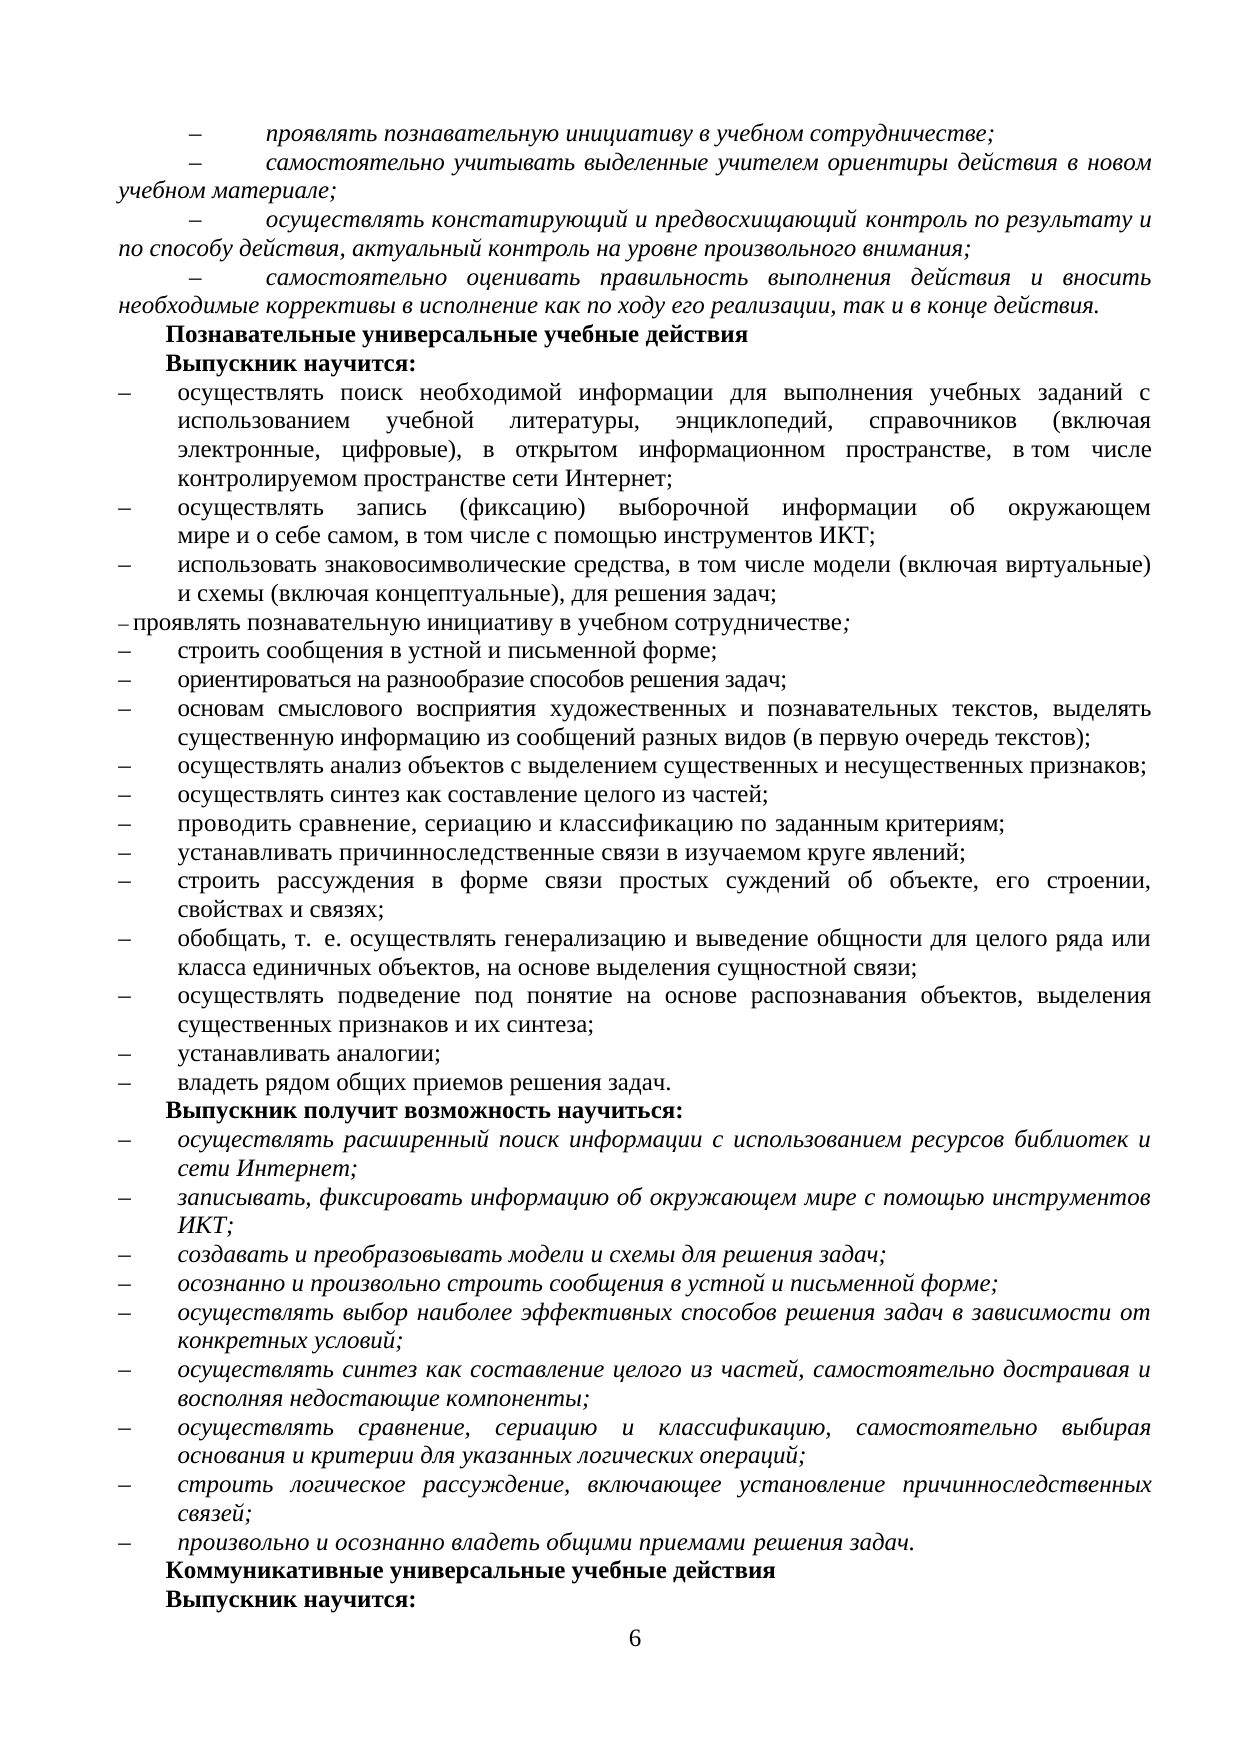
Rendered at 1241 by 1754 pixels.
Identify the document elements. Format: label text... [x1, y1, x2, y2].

list осуществлять запись (фиксацию) выборочной информации об окружающем мире и о себе самом, в том числе с помощью инструментов ИКТ; [118, 492, 1152, 549]
list строить логическое рассуждение, включающее установление причинно­следственных связей; [118, 1469, 1152, 1527]
list осуществлять анализ объектов с выделением существенных и несущественных признаков; [118, 751, 1152, 779]
list проявлять познавательную инициативу в учебном сотрудничестве; [118, 607, 1152, 636]
list ориентироваться на разнообразие способов решения задач; [118, 664, 1152, 693]
list самостоятельно учитывать выделенные учителем ориентиры действия в новом учебном материале; [118, 147, 1152, 204]
list произвольно и осознанно владеть общими приемами решения задач. [118, 1527, 1152, 1556]
text Выпускник научится: [118, 1584, 1152, 1613]
list основам смыслового восприятия художественных и познавательных текстов, выделять существенную информацию из сообщений разных видов (в первую очередь текстов); [118, 693, 1152, 751]
list строить сообщения в устной и письменной форме; [118, 636, 1152, 664]
list осуществлять сравнение, сериацию и классификацию, самостоятельно выбирая основания и критерии для указанных логических операций; [118, 1412, 1152, 1469]
list устанавливать причинно­следственные связи в изучаемом круге явлений; [118, 837, 1152, 866]
list осознанно и произвольно строить сообщения в устной и письменной форме; [118, 1268, 1152, 1297]
list обобщать, т. е. осуществлять генерализацию и выведение общности для целого ряда или класса единичных объектов, на основе выделения сущностной связи; [118, 923, 1152, 981]
list создавать и преобразовывать модели и схемы для решения задач; [118, 1239, 1152, 1268]
text Коммуникативные универсальные учебные действия [118, 1556, 1152, 1584]
list строить рассуждения в форме связи простых суждений об объекте, его строении, свойствах и связях; [118, 866, 1152, 923]
text Выпускник получит возможность научиться: [118, 1096, 1152, 1124]
list владеть рядом общих приемов решения задач. [118, 1067, 1152, 1096]
list устанавливать аналогии; [118, 1038, 1152, 1067]
list самостоятельно оценивать правильность выполнения действия и вносить необходимые коррективы в исполнение как по ходу его реализации, так и в конце действия. [118, 262, 1152, 319]
text Выпускник научится: [118, 348, 1152, 377]
text Познавательные универсальные учебные действия [118, 319, 1152, 348]
list проводить сравнение, сериацию и классификацию по заданным критериям; [118, 808, 1152, 837]
list осуществлять выбор наиболее эффективных способов решения задач в зависимости от конкретных условий; [118, 1297, 1152, 1354]
list осуществлять синтез как составление целого из частей, самостоятельно достраивая и восполняя недостающие компоненты; [118, 1354, 1152, 1412]
list использовать знаково­символические средства, в том числе модели (включая виртуальные) и схемы (включая концептуальные), для решения задач; [118, 549, 1152, 607]
list осуществлять поиск необходимой информации для выполнения учебных заданий с использованием учебной литературы, энциклопедий, справочников (включая электронные, цифровые), в открытом информационном пространстве, в том числе контролируемом пространстве сети Интернет; [118, 377, 1152, 492]
list осуществлять синтез как составление целого из частей; [118, 779, 1152, 808]
list осуществлять подведение под понятие на основе распознавания объектов, выделения существенных признаков и их синтеза; [118, 981, 1152, 1038]
list записывать, фиксировать информацию об окружающем мире с помощью инструментов ИКТ; [118, 1182, 1152, 1239]
list проявлять познавательную инициативу в учебном сотрудничестве; [118, 118, 1152, 147]
list осуществлять расширенный поиск информации с использованием ресурсов библиотек и сети Интернет; [118, 1124, 1152, 1182]
list осуществлять констатирующий и предвосхищающий контроль по результату и по способу действия, актуальный контроль на уровне произвольного внимания; [118, 204, 1152, 262]
